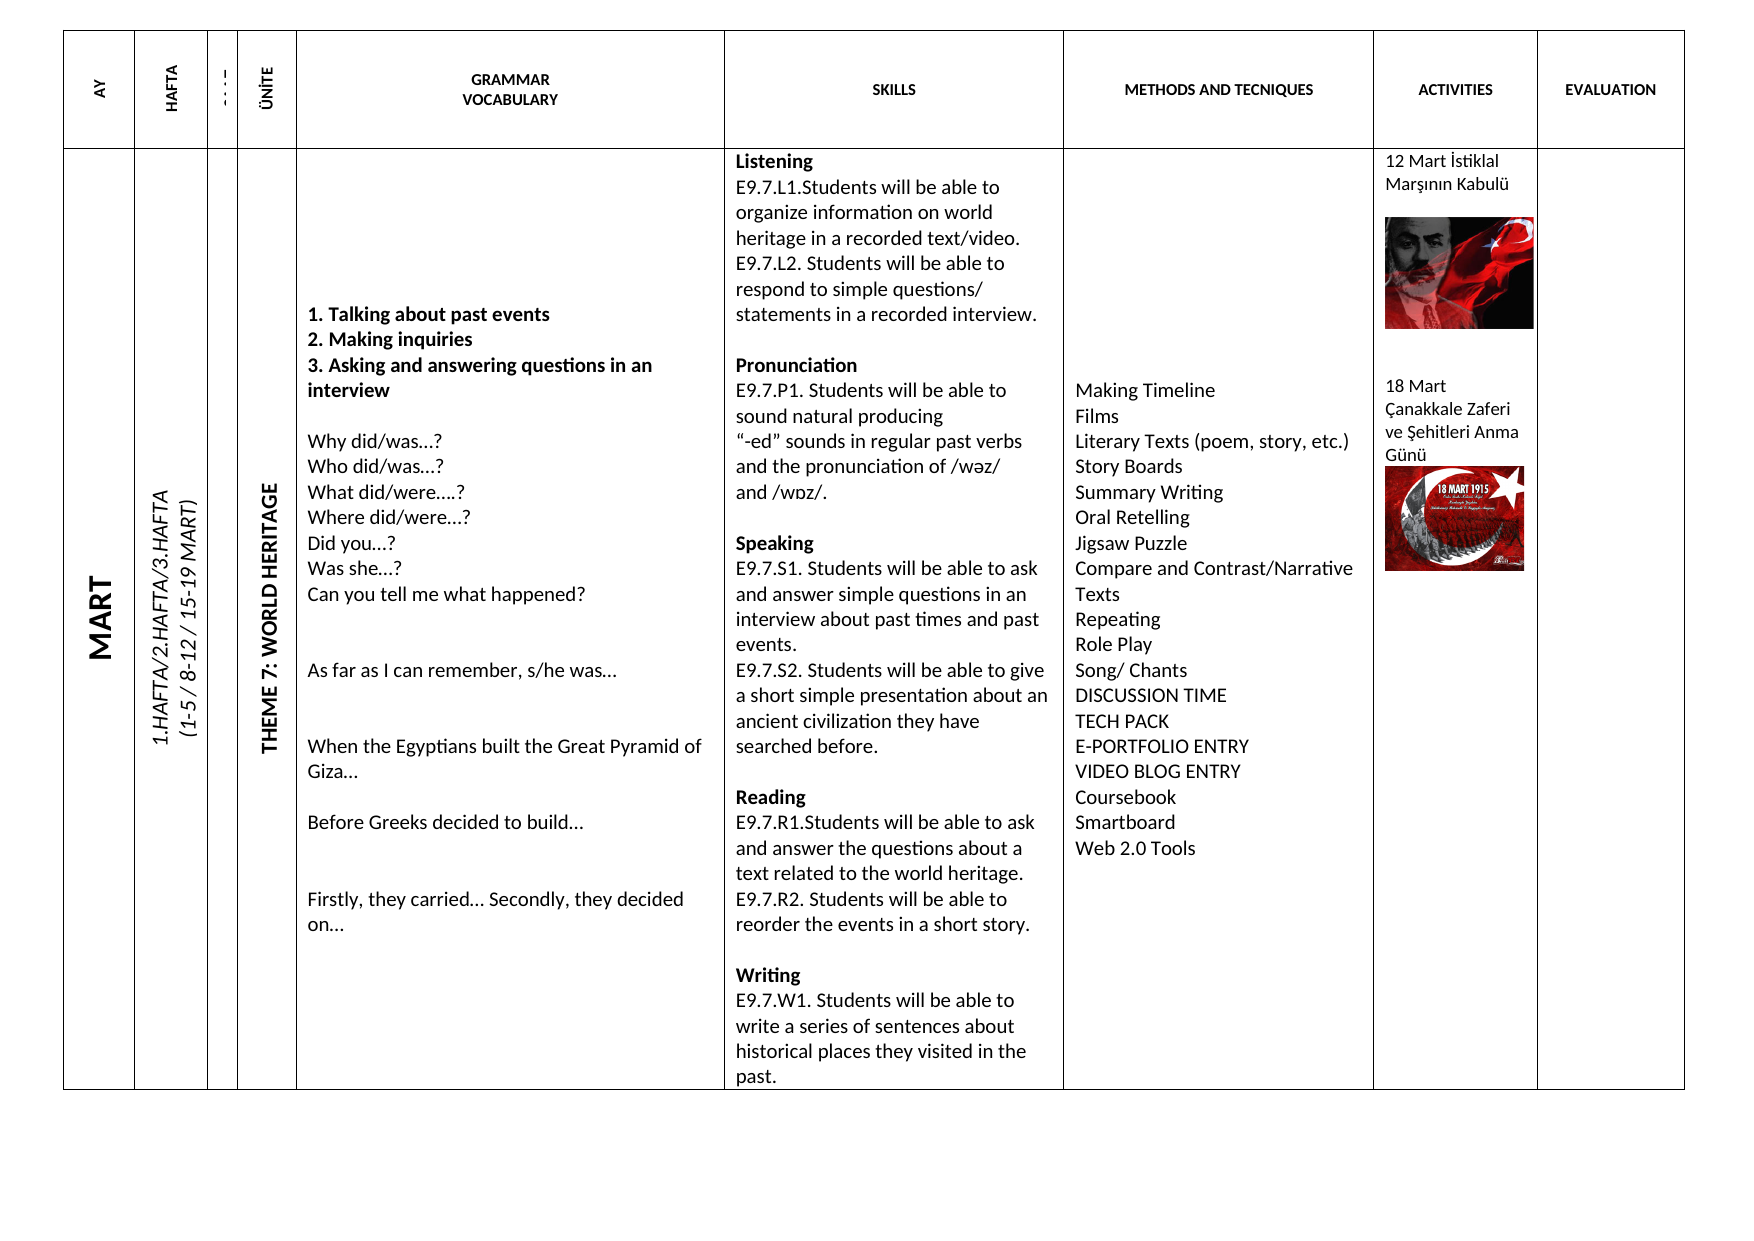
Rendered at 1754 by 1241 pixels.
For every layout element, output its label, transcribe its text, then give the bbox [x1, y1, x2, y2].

table_cell ACTIVITIES [1374, 31, 1537, 148]
table_cell ÜNİTE [238, 31, 296, 148]
table_cell SKILLS [725, 31, 1063, 148]
table_cell THEME 7: WORLD HERITAGE [238, 149, 296, 1089]
table_cell METHODS AND TECNIQUES [1064, 31, 1373, 148]
table_cell MART [64, 149, 134, 1089]
table_cell GRAMMAR VOCABULARY [297, 31, 724, 148]
table_cell EVALUATION [1538, 31, 1684, 148]
table_cell AY [64, 31, 134, 148]
picture [1385, 217, 1534, 329]
table_cell SAAT [208, 31, 237, 148]
table_cell Making Timeline Films Literary Texts (poem, story, etc.) Story Boards Summary Writing Oral Retelling Jigsaw Puzzle Compare and Contrast/Narrative Texts Repeating Role Play Song/ Chants DISCUSSION TIME TECH PACK E-PORTFOLIO ENTRY VIDEO BLOG ENTRY Coursebook Smartboard Web 2.0 Tools [1064, 149, 1373, 1089]
table_cell 12 Mart İstiklal Marşının Kabulü 18 Mart Çanakkale Zaferi ve Şehitleri Anma Günü [1374, 149, 1537, 1089]
table_cell Listening E9.7.L1.Students will be able to organize information on world heritage in a recorded text/video. E9.7.L2. Students will be able to respond to simple questions/ statements in a recorded interview. Pronunciation E9.7.P1. Students will be able to sound natural producing “-ed” sounds in regular past verbs and the pronunciation of /wǝz/ and /wɒz/. Speaking E9.7.S1. Students will be able to ask and answer simple questions in an interview about past times and past events. E9.7.S2. Students will be able to give a short simple presentation about an ancient civilization they have searched before. Reading E9.7.R1.Students will be able to ask and answer the questions about a text related to the world heritage. E9.7.R2. Students will be able to reorder the events in a short story. Writing E9.7.W1. Students will be able to write a series of sentences about historical places they visited in the past. [725, 149, 1063, 1089]
table_cell [208, 149, 237, 1089]
picture [1385, 466, 1525, 571]
table_cell 1.HAFTA/2.HAFTA/3.HAFTA (1-5 / 8-12 / 15-19 MART) [135, 149, 207, 1089]
table_cell HAFTA [135, 31, 207, 148]
table_cell [1538, 149, 1684, 1089]
table_cell 1. Talking about past events 2. Making inquiries 3. Asking and answering questions in an interview Why did/was…? Who did/was…? What did/were….? Where did/were…? Did you…? Was she…? Can you tell me what happened? As far as I can remember, s/he was… When the Egyptians built the Great Pyramid of Giza… Before Greeks decided to build… Firstly, they carried… Secondly, they decided on… [297, 149, 724, 1089]
